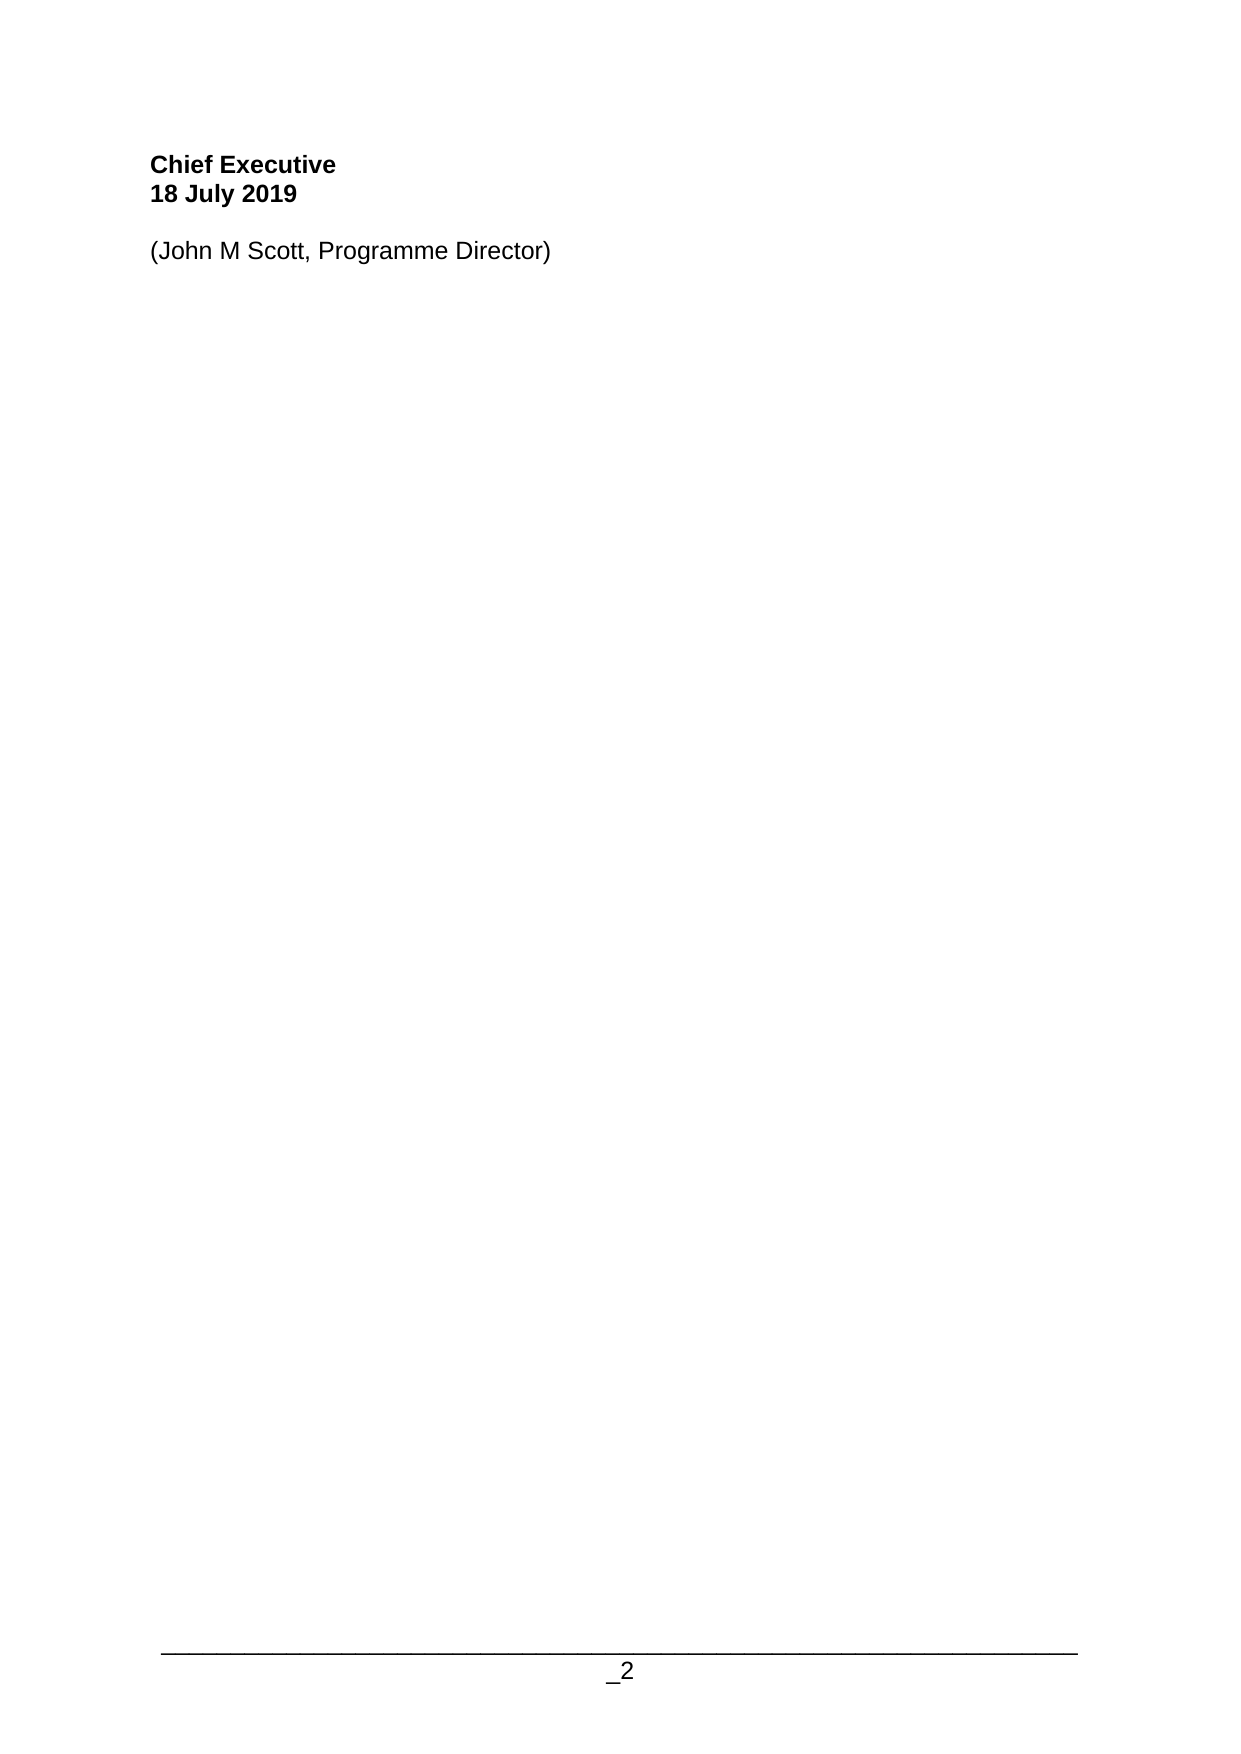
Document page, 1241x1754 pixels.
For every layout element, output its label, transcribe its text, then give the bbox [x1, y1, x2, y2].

text 18 July 2019 [150, 179, 1071, 207]
text Chief Executive [150, 150, 1071, 179]
text (John M Scott, Programme Director) [150, 236, 1071, 265]
